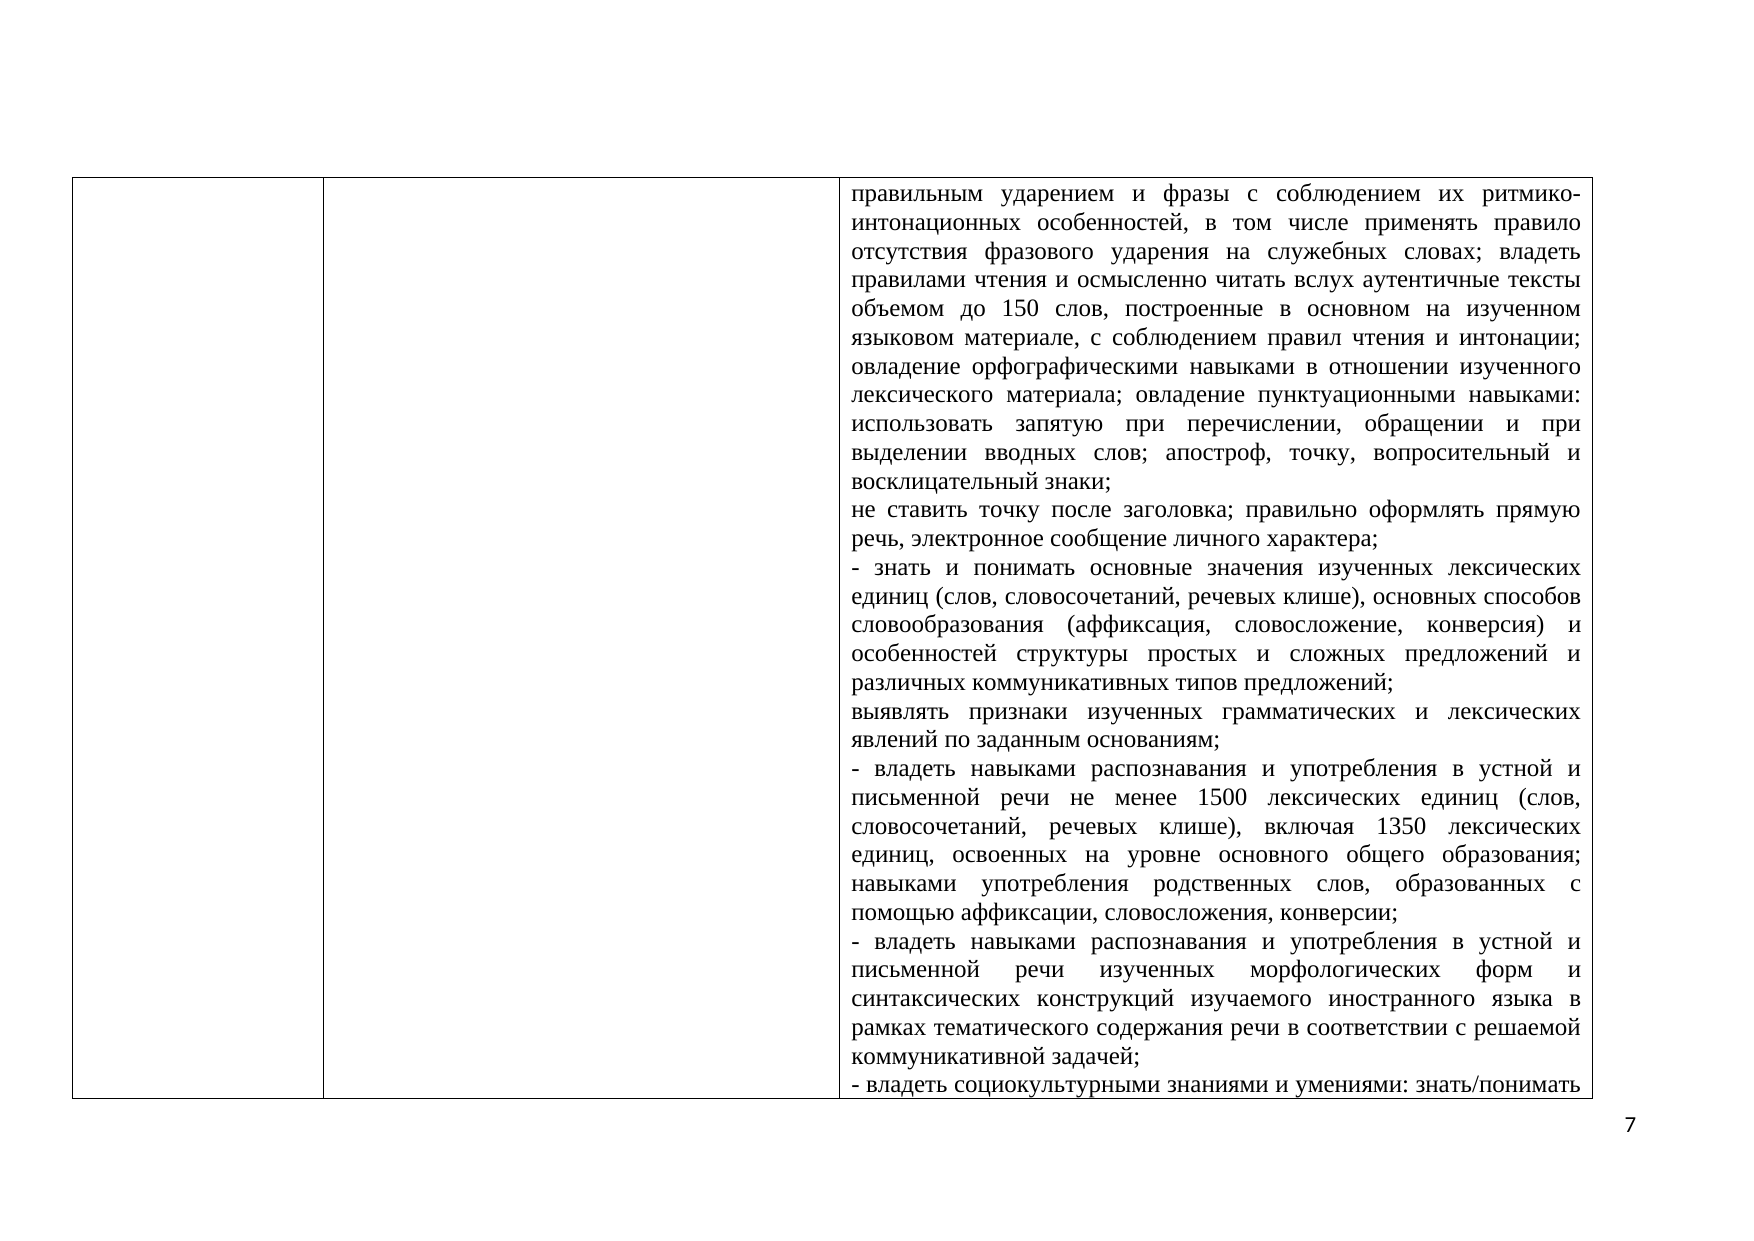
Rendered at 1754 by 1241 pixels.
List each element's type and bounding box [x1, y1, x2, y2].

table_cell [324, 178, 839, 1098]
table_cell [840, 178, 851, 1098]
table_cell [73, 178, 323, 1098]
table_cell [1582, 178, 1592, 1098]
